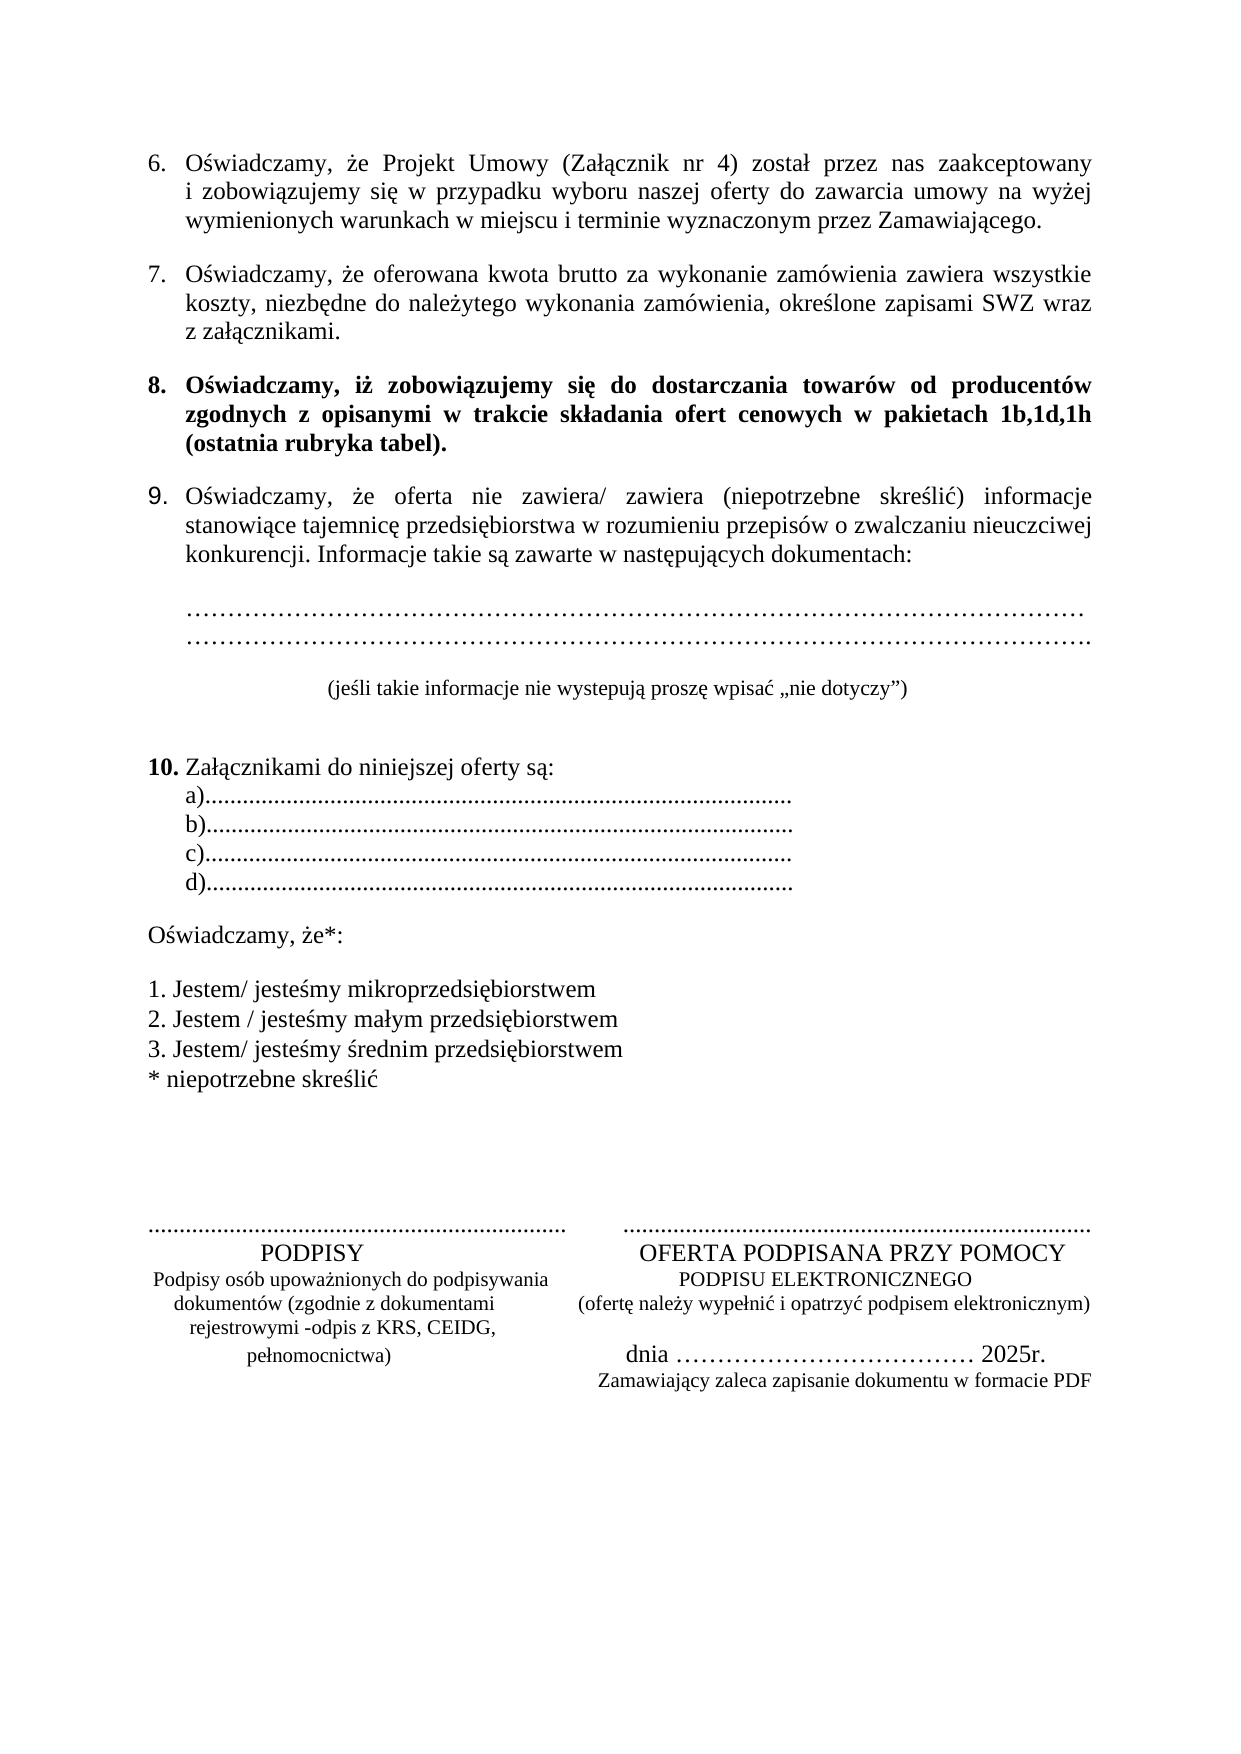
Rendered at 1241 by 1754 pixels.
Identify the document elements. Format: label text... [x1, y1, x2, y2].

text Oświadczamy, że*: [148, 921, 1093, 949]
list Załącznikami do niniejszej oferty są: a).............................................................................................. b).............................................................................................. c).............................................................................................. d).............................................................................................. [148, 752, 1093, 896]
text ................................................................... ........................................................................... [148, 1209, 1093, 1238]
list Oświadczamy, że Projekt Umowy (Załącznik nr 4) został przez nas zaakceptowany i zobowiązujemy się w przypadku wyboru naszej oferty do zawarcia umowy na wyżej wymienionych warunkach w miejscu i terminie wyznaczonym przez Zamawiającego. [148, 148, 1093, 234]
list ………………………………………………………………………………………………………………………………………………………………………………………………. [185, 593, 1093, 650]
list Oświadczamy, że oferta nie zawiera/ zawiera (niepotrzebne skreślić) informacje stanowiące tajemnicę przedsiębiorstwa w rozumieniu przepisów o zwalczaniu nieuczciwej konkurencji. Informacje takie są zawarte w następujących dokumentach: [148, 481, 1093, 568]
text Zamawiający zaleca zapisanie dokumentu w formacie PDF [148, 1368, 1093, 1392]
list Oświadczamy, że oferowana kwota brutto za wykonanie zamówienia zawiera wszystkie koszty, niezbędne do należytego wykonania zamówienia, określone zapisami SWZ wraz z załącznikami. [148, 259, 1093, 345]
list (jeśli takie informacje nie wystepują proszę wpisać „nie dotyczy”) [185, 675, 1093, 700]
text dokumentów (zgodnie z dokumentami (ofertę należy wypełnić i opatrzyć podpisem elektronicznym) [148, 1291, 1093, 1315]
text rejestrowymi -odpis z KRS, CEIDG, [148, 1315, 1093, 1339]
text pełnomocnictwa) dnia ……………………………… 2025r. [148, 1339, 1093, 1368]
text 1. Jestem/ jesteśmy mikroprzedsiębiorstwem [148, 974, 1093, 1003]
text * niepotrzebne skreślić [148, 1064, 1093, 1093]
text PODPISY OFERTA PODPISANA PRZY POMOCY [148, 1238, 1093, 1267]
text Podpisy osób upoważnionych do podpisywania PODPISU ELEKTRONICZNEGO [148, 1267, 1093, 1291]
text 3. Jestem/ jesteśmy średnim przedsiębiorstwem [148, 1034, 1093, 1063]
list Oświadczamy, iż zobowiązujemy się do dostarczania towarów od producentów zgodnych z opisanymi w trakcie składania ofert cenowych w pakietach 1b,1d,1h (ostatnia rubryka tabel). [148, 370, 1093, 456]
text 2. Jestem / jesteśmy małym przedsiębiorstwem [148, 1004, 1093, 1033]
